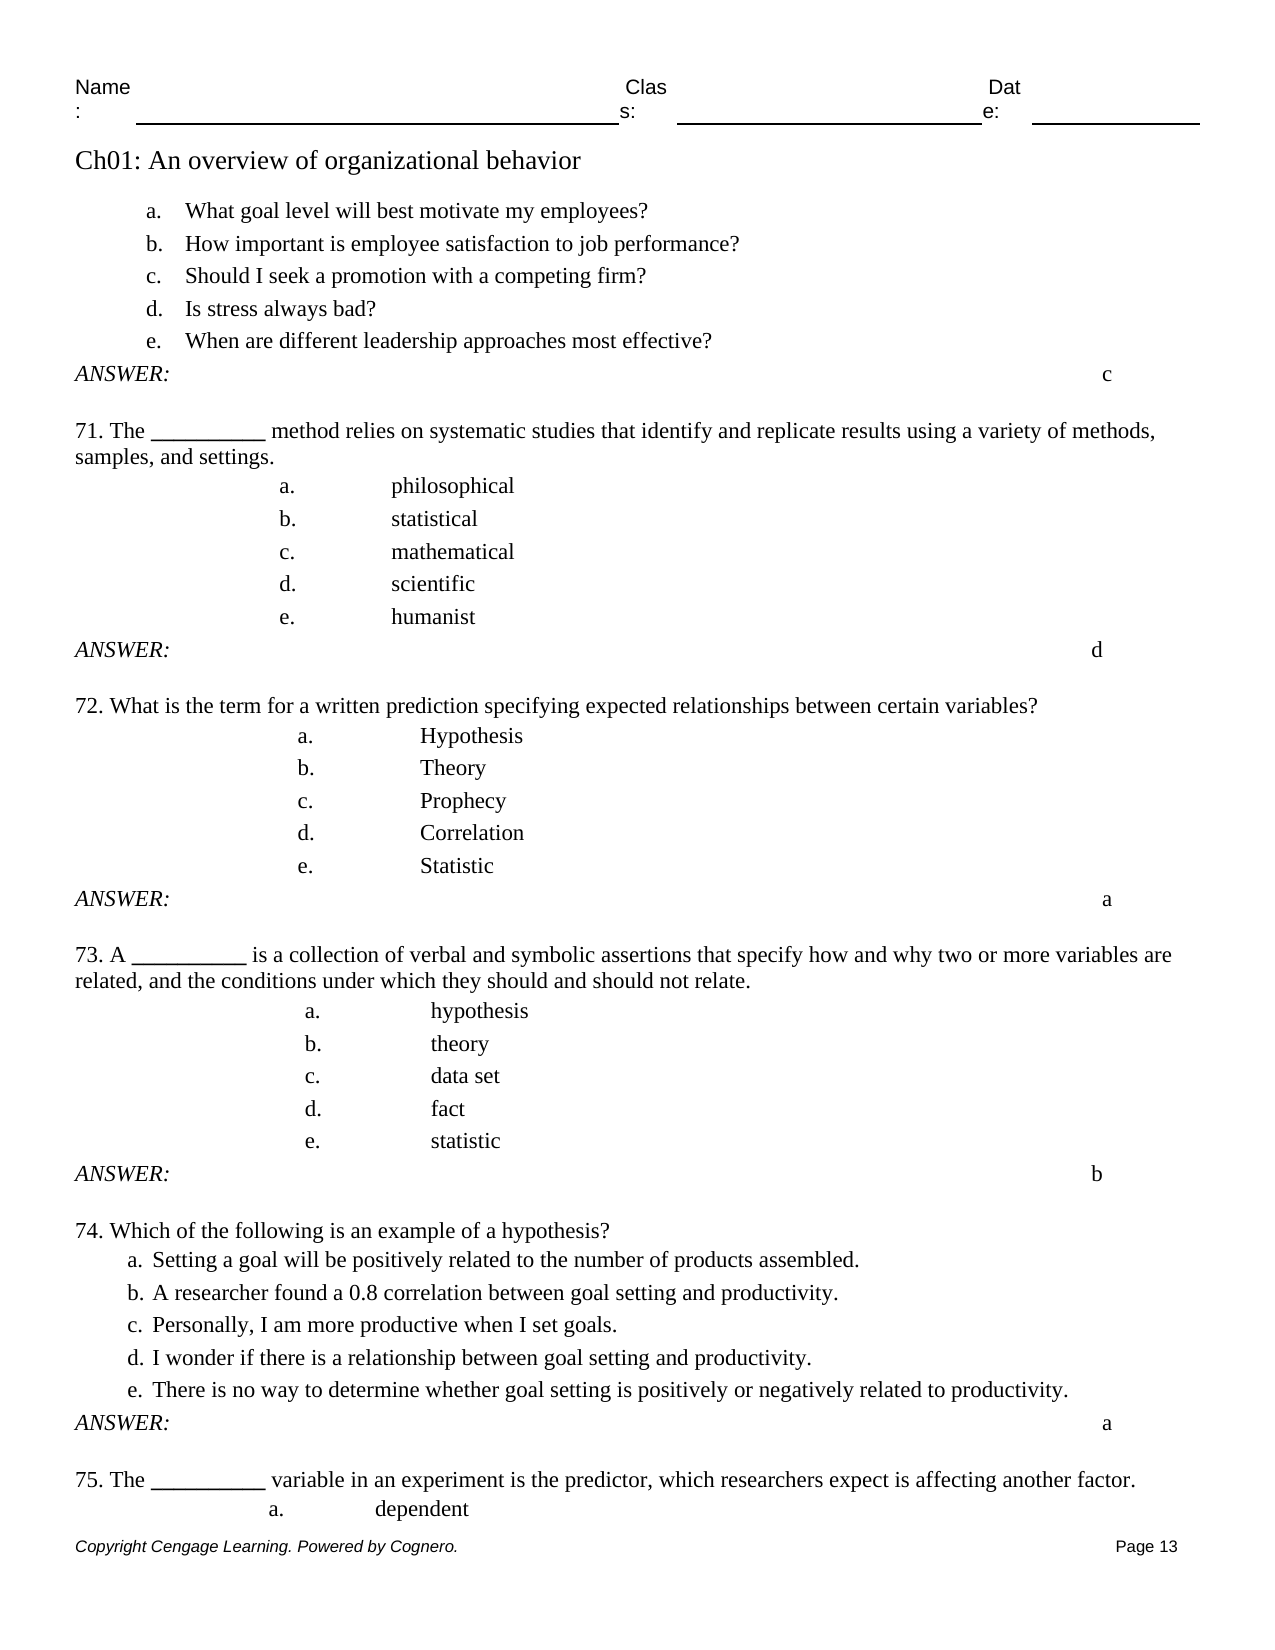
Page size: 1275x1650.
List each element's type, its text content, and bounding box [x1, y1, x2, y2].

table_header 71. The __________ method relies on systematic studies that identify and replicate results using a variety of methods, samples, and settings. [75, 417, 1200, 665]
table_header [75, 1466, 1200, 1525]
table_header 74. Which of the following is an example of a hypothesis? [75, 1217, 1200, 1439]
table_header 73. A __________ is a collection of verbal and symbolic assertions that specify how and why two or more variables are related, and the conditions under which they should and should not relate. [75, 941, 1200, 1190]
table_header 72. What is the term for a written prediction specifying expected relationships between certain variables? [75, 692, 1200, 914]
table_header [75, 194, 1200, 390]
